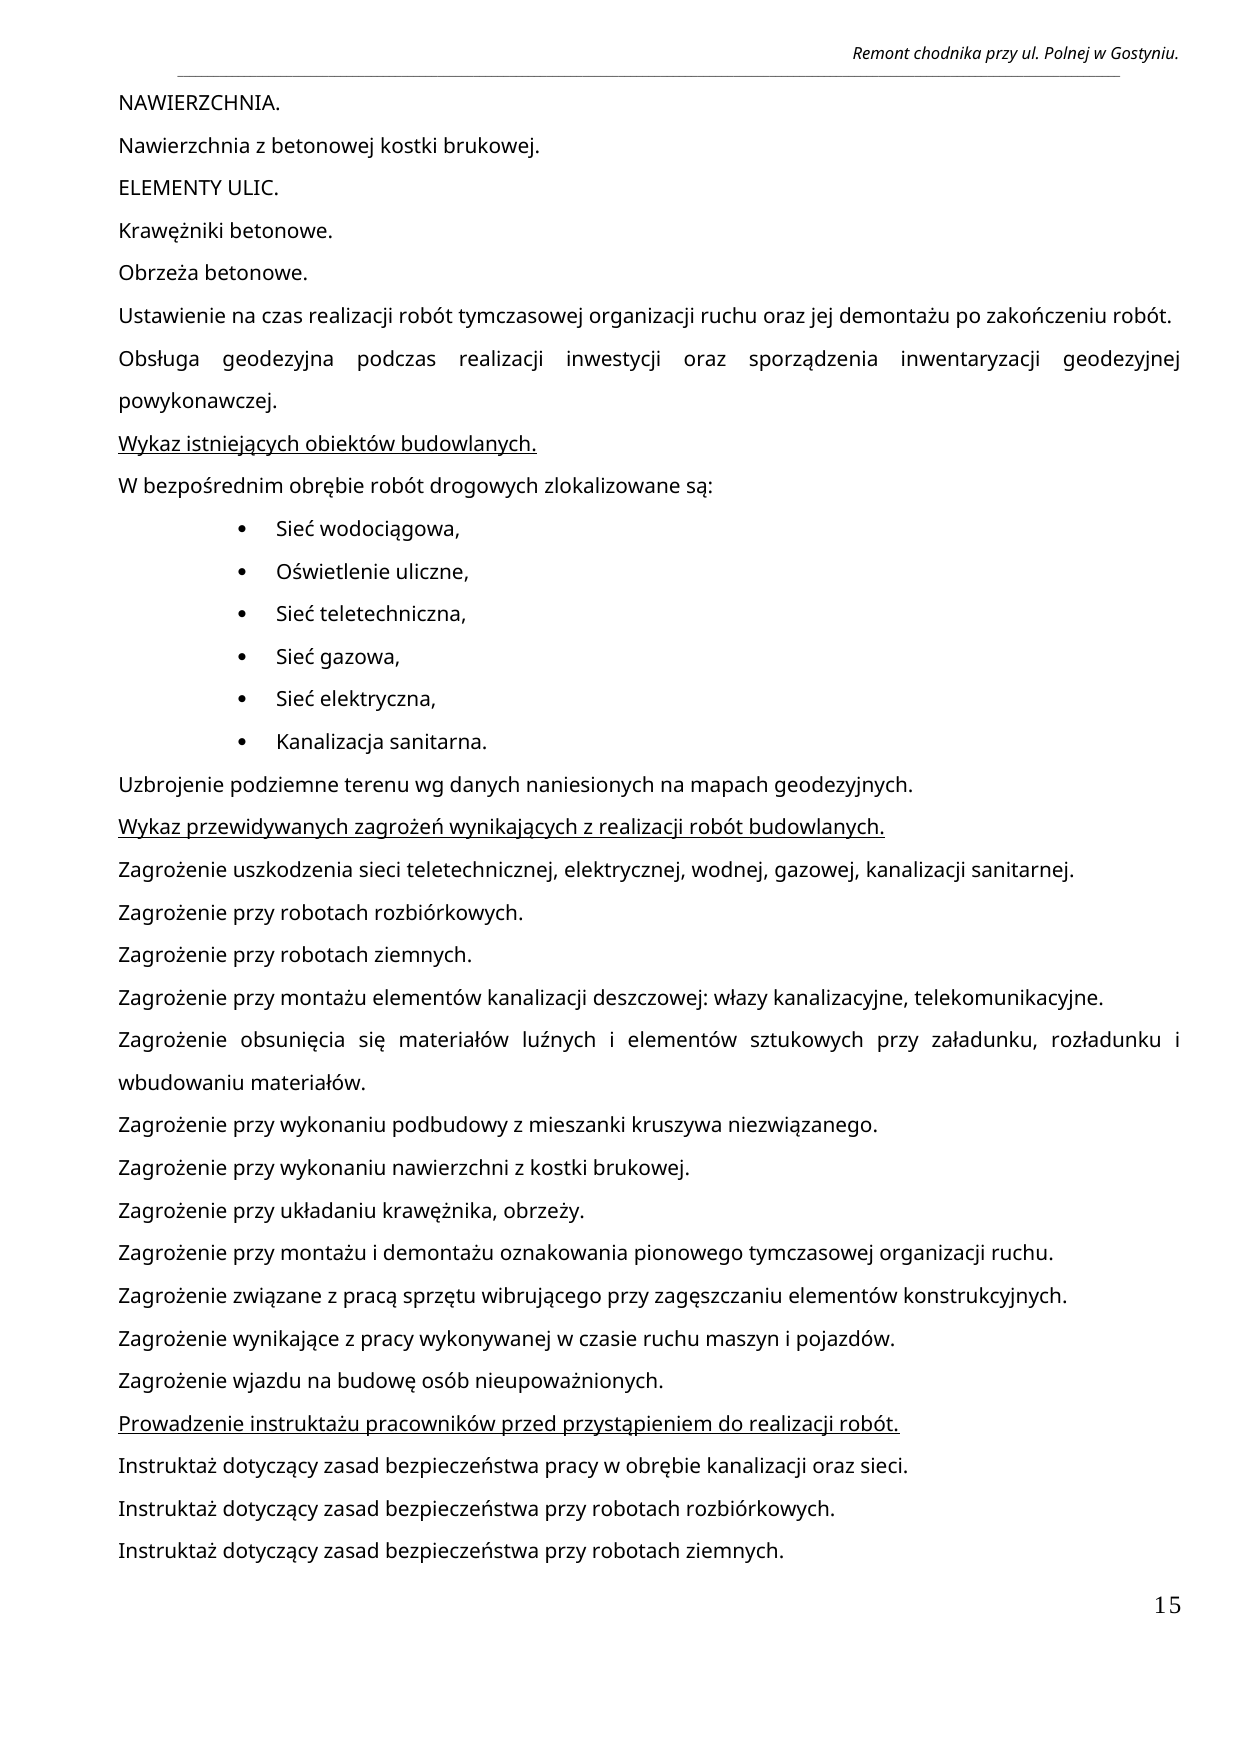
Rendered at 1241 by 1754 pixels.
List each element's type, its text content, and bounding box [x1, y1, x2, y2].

text Wykaz przewidywanych zagrożeń wynikających z realizacji robót budowlanych. [118, 812, 1181, 841]
text Instruktaż dotyczący zasad bezpieczeństwa przy robotach ziemnych. [118, 1537, 1181, 1565]
text Wykaz istniejących obiektów budowlanych. [118, 429, 1181, 457]
text Zagrożenie przy robotach rozbiórkowych. [118, 898, 1181, 926]
list Sieć wodociągowa, [238, 514, 1181, 543]
text Zagrożenie przy robotach ziemnych. [118, 940, 1181, 969]
text Instruktaż dotyczący zasad bezpieczeństwa przy robotach rozbiórkowych. [118, 1494, 1181, 1522]
list Sieć gazowa, [238, 642, 1181, 670]
list Oświetlenie uliczne, [238, 557, 1181, 585]
list Sieć elektryczna, [238, 684, 1181, 713]
text ELEMENTY ULIC. [118, 173, 1181, 202]
text Zagrożenie obsunięcia się materiałów luźnych i elementów sztukowych przy załadunku, rozładunku i wbudowaniu materiałów. [118, 1025, 1181, 1096]
text Zagrożenie związane z pracą sprzętu wibrującego przy zagęszczaniu elementów konstrukcyjnych. [118, 1281, 1181, 1309]
text Uzbrojenie podziemne terenu wg danych naniesionych na mapach geodezyjnych. [118, 770, 1181, 798]
list Kanalizacja sanitarna. [238, 727, 1181, 756]
text Prowadzenie instruktażu pracowników przed przystąpieniem do realizacji robót. [118, 1409, 1181, 1437]
text Obsługa geodezyjna podczas realizacji inwestycji oraz sporządzenia inwentaryzacji geodezyjnej powykonawczej. [118, 344, 1181, 415]
text W bezpośrednim obrębie robót drogowych zlokalizowane są: [118, 472, 1181, 500]
text Zagrożenie przy montażu elementów kanalizacji deszczowej: włazy kanalizacyjne, telekomunikacyjne. [118, 983, 1181, 1011]
text Zagrożenie przy wykonaniu podbudowy z mieszanki kruszywa niezwiązanego. [118, 1111, 1181, 1139]
text NAWIERZCHNIA. [118, 88, 1181, 117]
text Zagrożenie przy wykonaniu nawierzchni z kostki brukowej. [118, 1153, 1181, 1182]
text Zagrożenie wjazdu na budowę osób nieupoważnionych. [118, 1366, 1181, 1395]
text Zagrożenie przy montażu i demontażu oznakowania pionowego tymczasowej organizacji ruchu. [118, 1238, 1181, 1267]
text Zagrożenie wynikające z pracy wykonywanej w czasie ruchu maszyn i pojazdów. [118, 1324, 1181, 1352]
list Sieć teletechniczna, [238, 599, 1181, 628]
text Obrzeża betonowe. [118, 258, 1181, 287]
text Zagrożenie uszkodzenia sieci teletechnicznej, elektrycznej, wodnej, gazowej, kanalizacji sanitarnej. [118, 855, 1181, 883]
text Krawężniki betonowe. [118, 216, 1181, 244]
text Nawierzchnia z betonowej kostki brukowej. [118, 131, 1181, 159]
text Zagrożenie przy układaniu krawężnika, obrzeży. [118, 1196, 1181, 1224]
text Instruktaż dotyczący zasad bezpieczeństwa pracy w obrębie kanalizacji oraz sieci. [118, 1451, 1181, 1480]
text Ustawienie na czas realizacji robót tymczasowej organizacji ruchu oraz jej demontażu po zakończeniu robót. [118, 301, 1181, 329]
